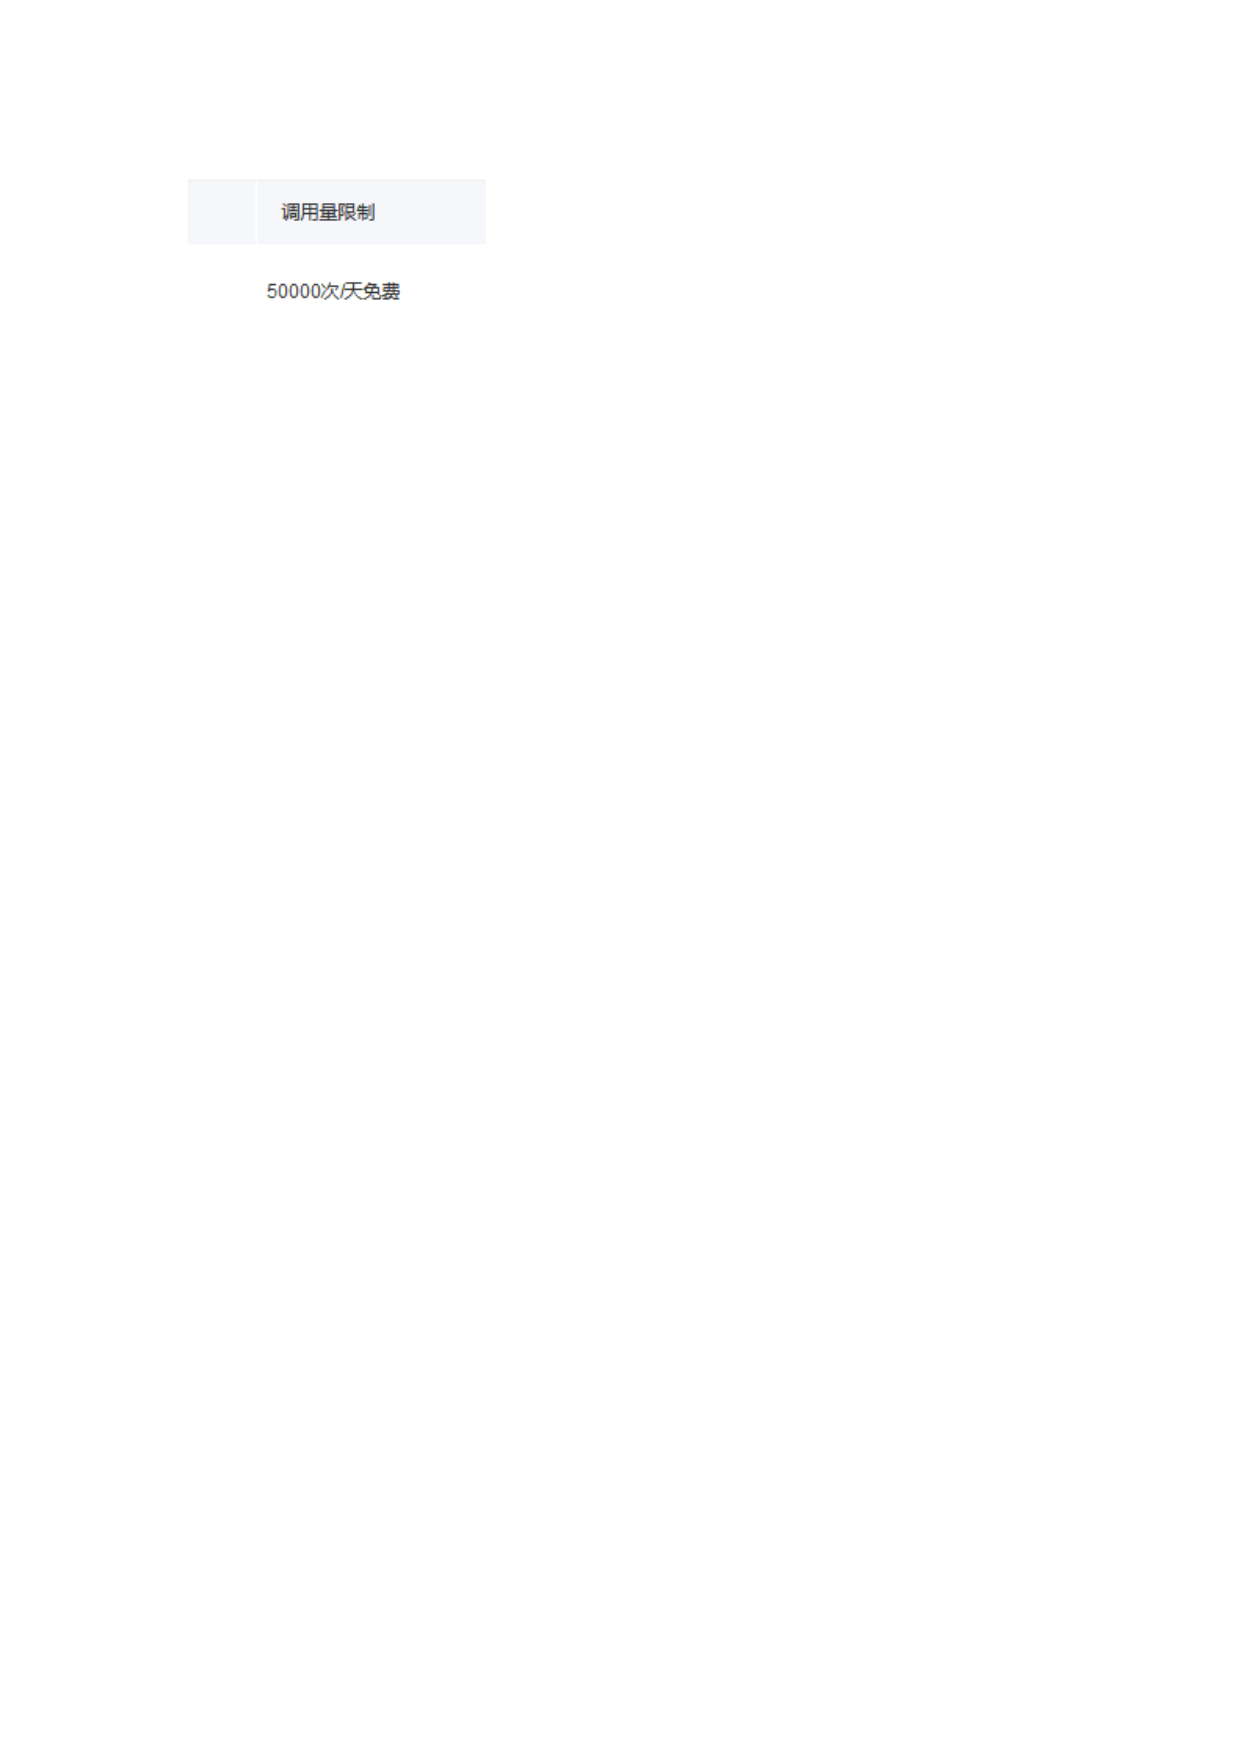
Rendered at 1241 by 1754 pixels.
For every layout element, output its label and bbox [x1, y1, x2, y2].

picture [187, 162, 486, 333]
